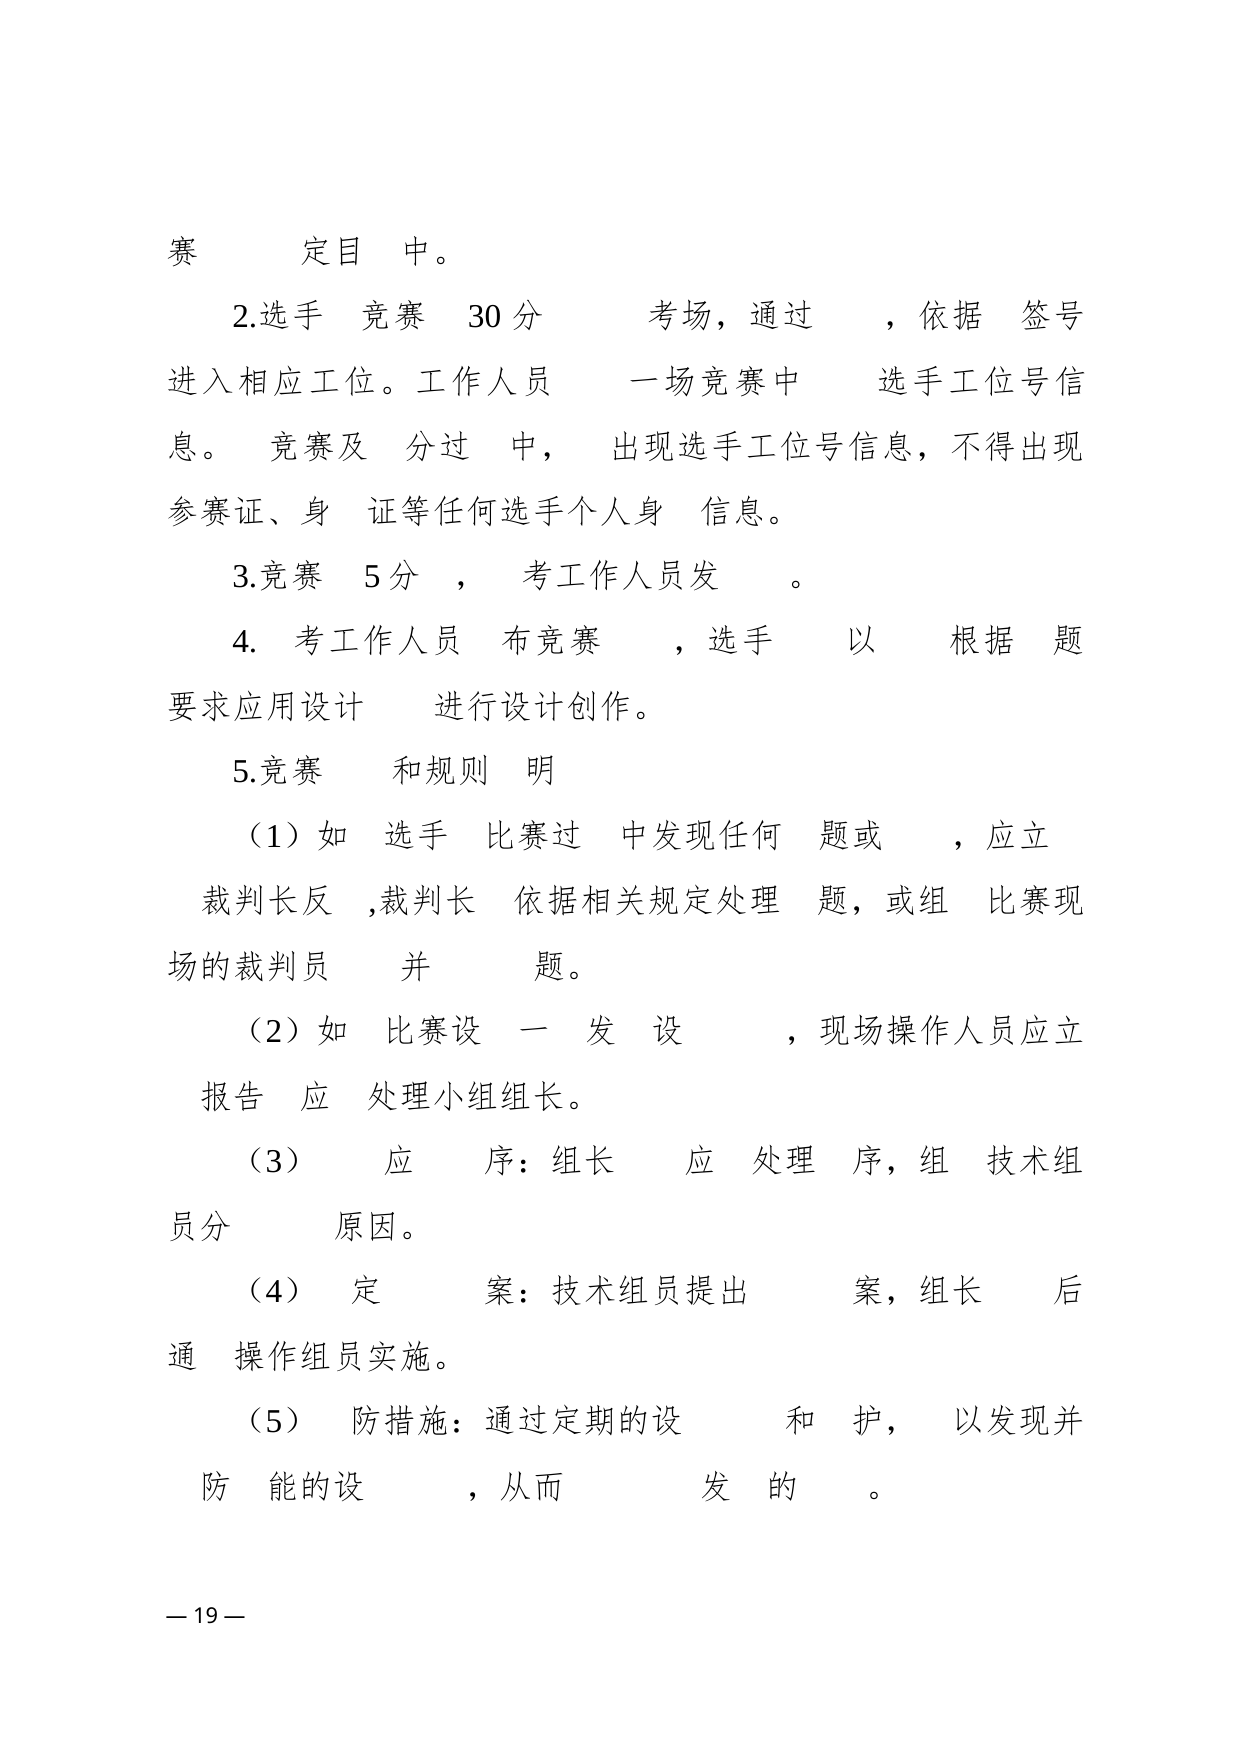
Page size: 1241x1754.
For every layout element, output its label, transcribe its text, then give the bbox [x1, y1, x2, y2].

list （1）如果选手在比赛过程中发现任何问题或争议，应立即向裁判长反映,裁判长将依据相关规定处理问题，或组织比赛现场的裁判员研究并解决问题。 [165, 802, 1087, 997]
text 3.竞赛前5分钟，监考工作人员发试卷。 [165, 542, 1087, 607]
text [165, 217, 1087, 282]
list （5）预防措施：通过定期的设备检查和维护，可以发现并预防可能的设备故障，从而减少故障发生的频率。 [165, 1387, 1087, 1517]
list （2）如果比赛设备一旦发生设备故障，现场操作人员应立即报告给应急处理小组组长。 [165, 997, 1087, 1127]
text 5.竞赛流程和规则说明 [165, 737, 1087, 802]
list （4）制定解决方案：技术组员提出解决方案，组长审批后通知操作组员实施。 [165, 1257, 1087, 1387]
text 4.监考工作人员宣布竞赛开始，选手才可以开始根据试题要求应用设计软件进行设计创作。 [165, 607, 1087, 737]
text 2.选手在竞赛前30 分钟到达考场，通过检录，依据抽签号进入相应工位。工作人员在每一场竞赛中登记选手工位号信息。在竞赛及评分过程中，只出现选手工位号信息，不得出现参赛证、身份证等任何选手个人身份信息。 [165, 282, 1087, 542]
list （3）启动应急程序：组长启动应急处理程序，组织技术组员分析故障原因。 [165, 1127, 1087, 1257]
